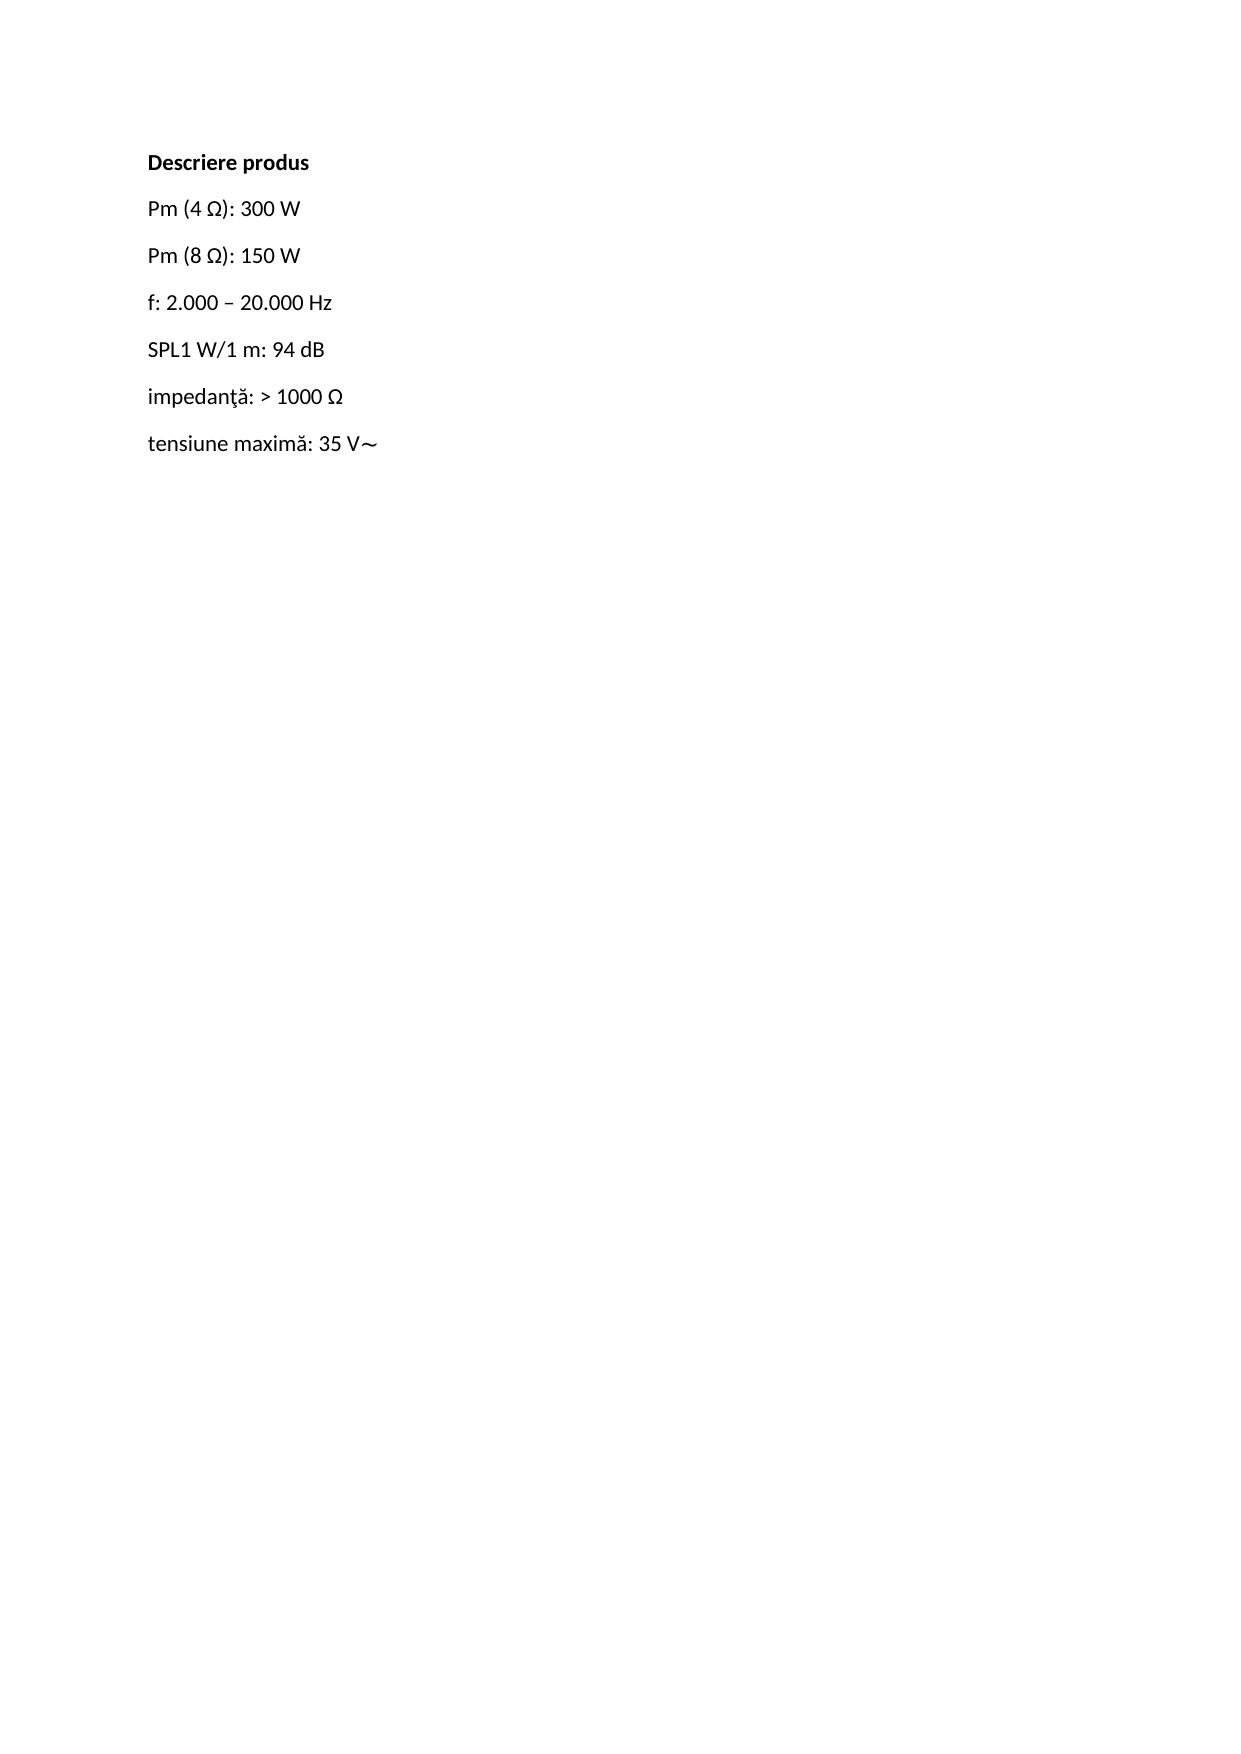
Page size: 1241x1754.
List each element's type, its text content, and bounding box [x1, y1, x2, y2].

text impedanţă: > 1000 Ω [148, 382, 1093, 410]
text Pm (4 Ω): 300 W [148, 194, 1093, 222]
text tensiune maximă: 35 V∼ [148, 429, 1093, 457]
text Pm (8 Ω): 150 W [148, 241, 1093, 269]
text SPL1 W/1 m: 94 dB [148, 335, 1093, 363]
text f: 2.000 – 20.000 Hz [148, 288, 1093, 316]
text Descriere produs [148, 148, 1093, 176]
